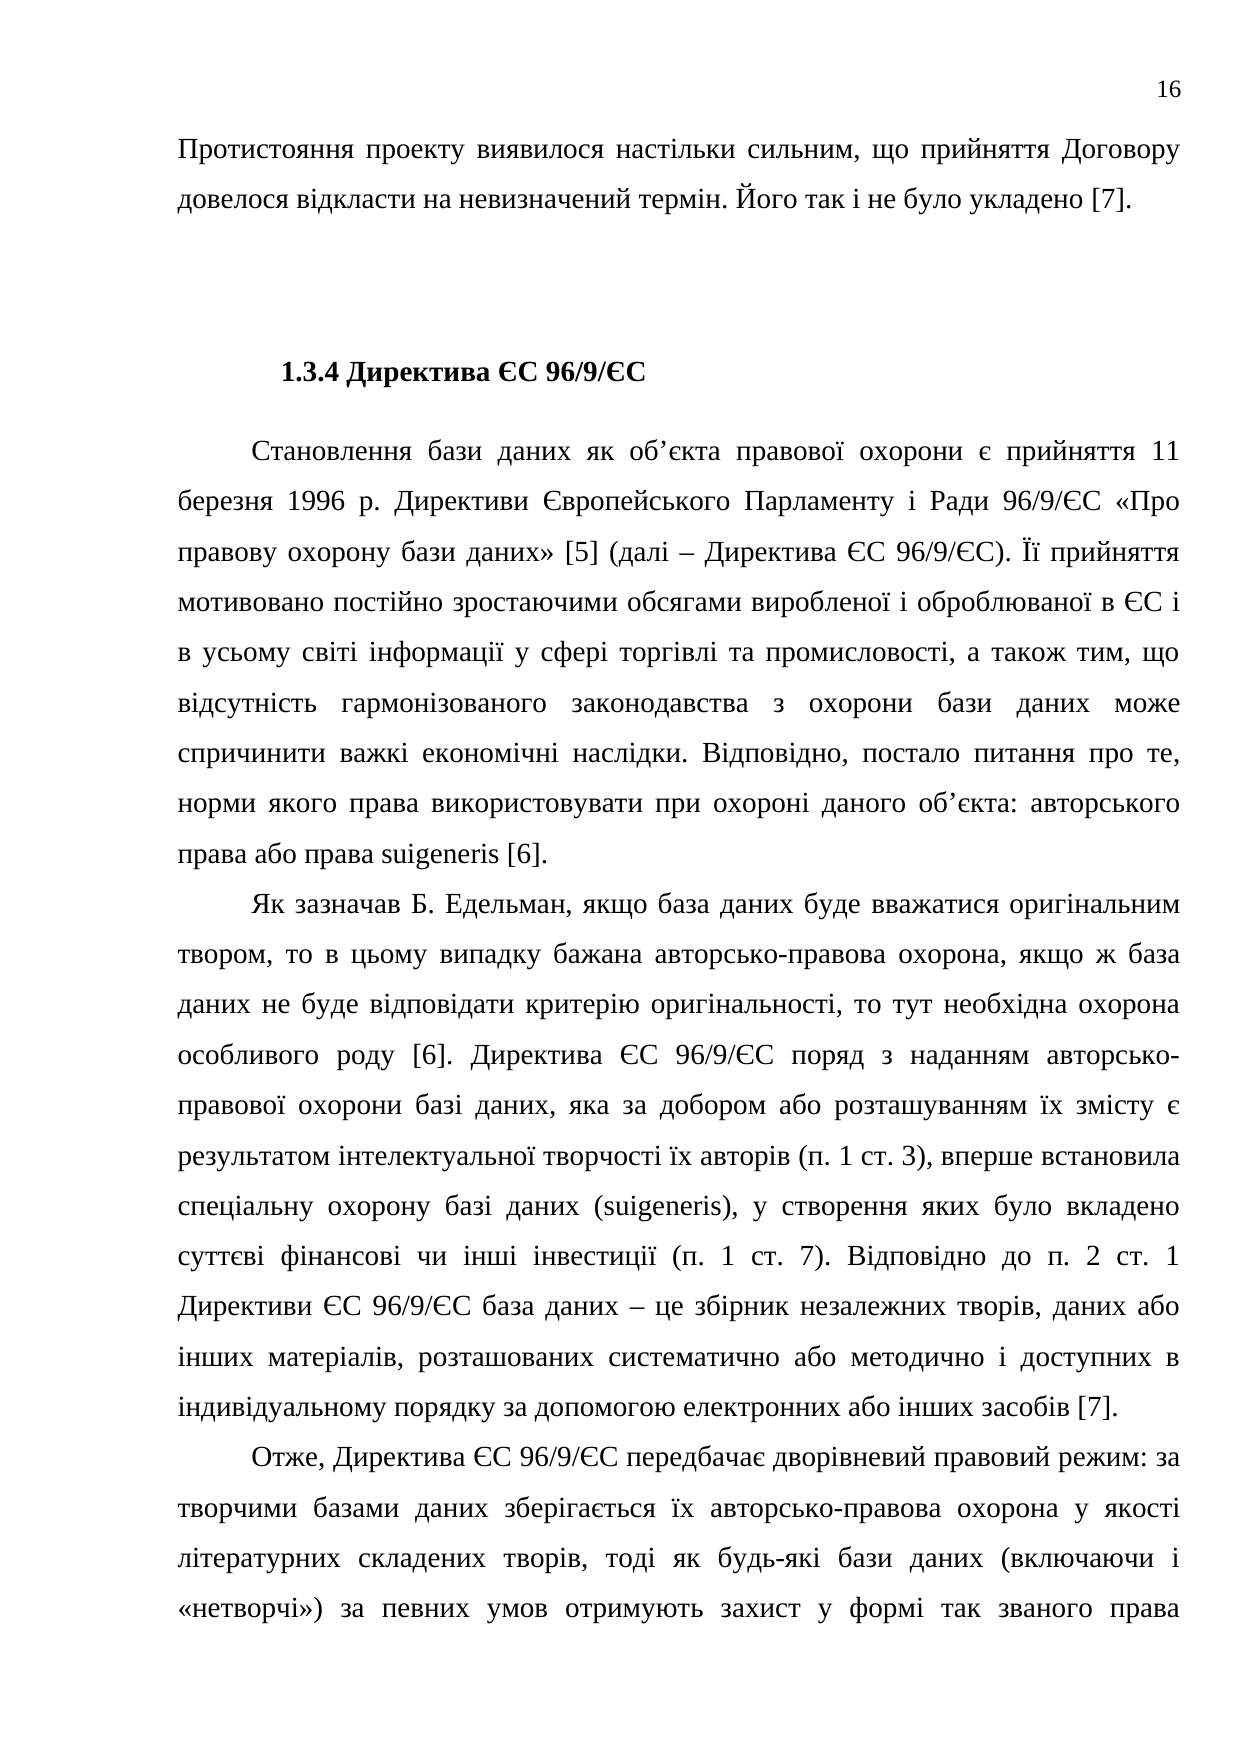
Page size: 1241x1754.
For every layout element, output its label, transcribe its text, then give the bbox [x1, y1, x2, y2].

text Як зазначав Б. Едельман, якщо база даних буде вважатися оригінальним твором, то в цьому випадку бажана авторсько-правова охорона, якщо ж база даних не буде відповідати критерію оригінальності, то тут необхідна охорона особливого роду [6]. Директива ЄС 96/9/ЄС поряд з наданням авторсько-правової охорони базі даних, яка за добором або розташуванням їх змісту є результатом інтелектуальної творчості їх авторів (п. 1 ст. 3), вперше встановила спеціальну охорону базі даних (suigeneris), у створення яких було вкладено суттєві фінансові чи інші інвестиції (п. 1 ст. 7). Відповідно до п. 2 ст. 1 Директиви ЄС 96/9/ЄС база даних – це збірник незалежних творів, даних або інших матеріалів, розташованих систематично або методично і доступних в індивідуальному порядку за допомогою електронних або інших засобів [7]. [177, 886, 1181, 1423]
subtitle 1.3.4 Директива ЄС 96/9/ЄС [177, 354, 1181, 388]
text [177, 131, 1181, 215]
text Становлення бази даних як об’єкта правової охорони є прийняття 11 березня 1996 р. Директиви Європейського Парламенту і Ради 96/9/ЄС «Про правову охорону бази даних» [5] (далі – Директива ЄС 96/9/ЄС). Її прийняття мотивовано постійно зростаючими обсягами виробленої і оброблюваної в ЄС і в усьому світі інформації у сфері торгівлі та промисловості, а також тим, що відсутність гармонізованого законодавства з охорони бази даних може спричинити важкі економічні наслідки. Відповідно, постало питання про те, норми якого права використовувати при охороні даного об’єкта: авторського права або права suigeneris [6]. [177, 433, 1181, 869]
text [177, 1439, 1181, 1624]
